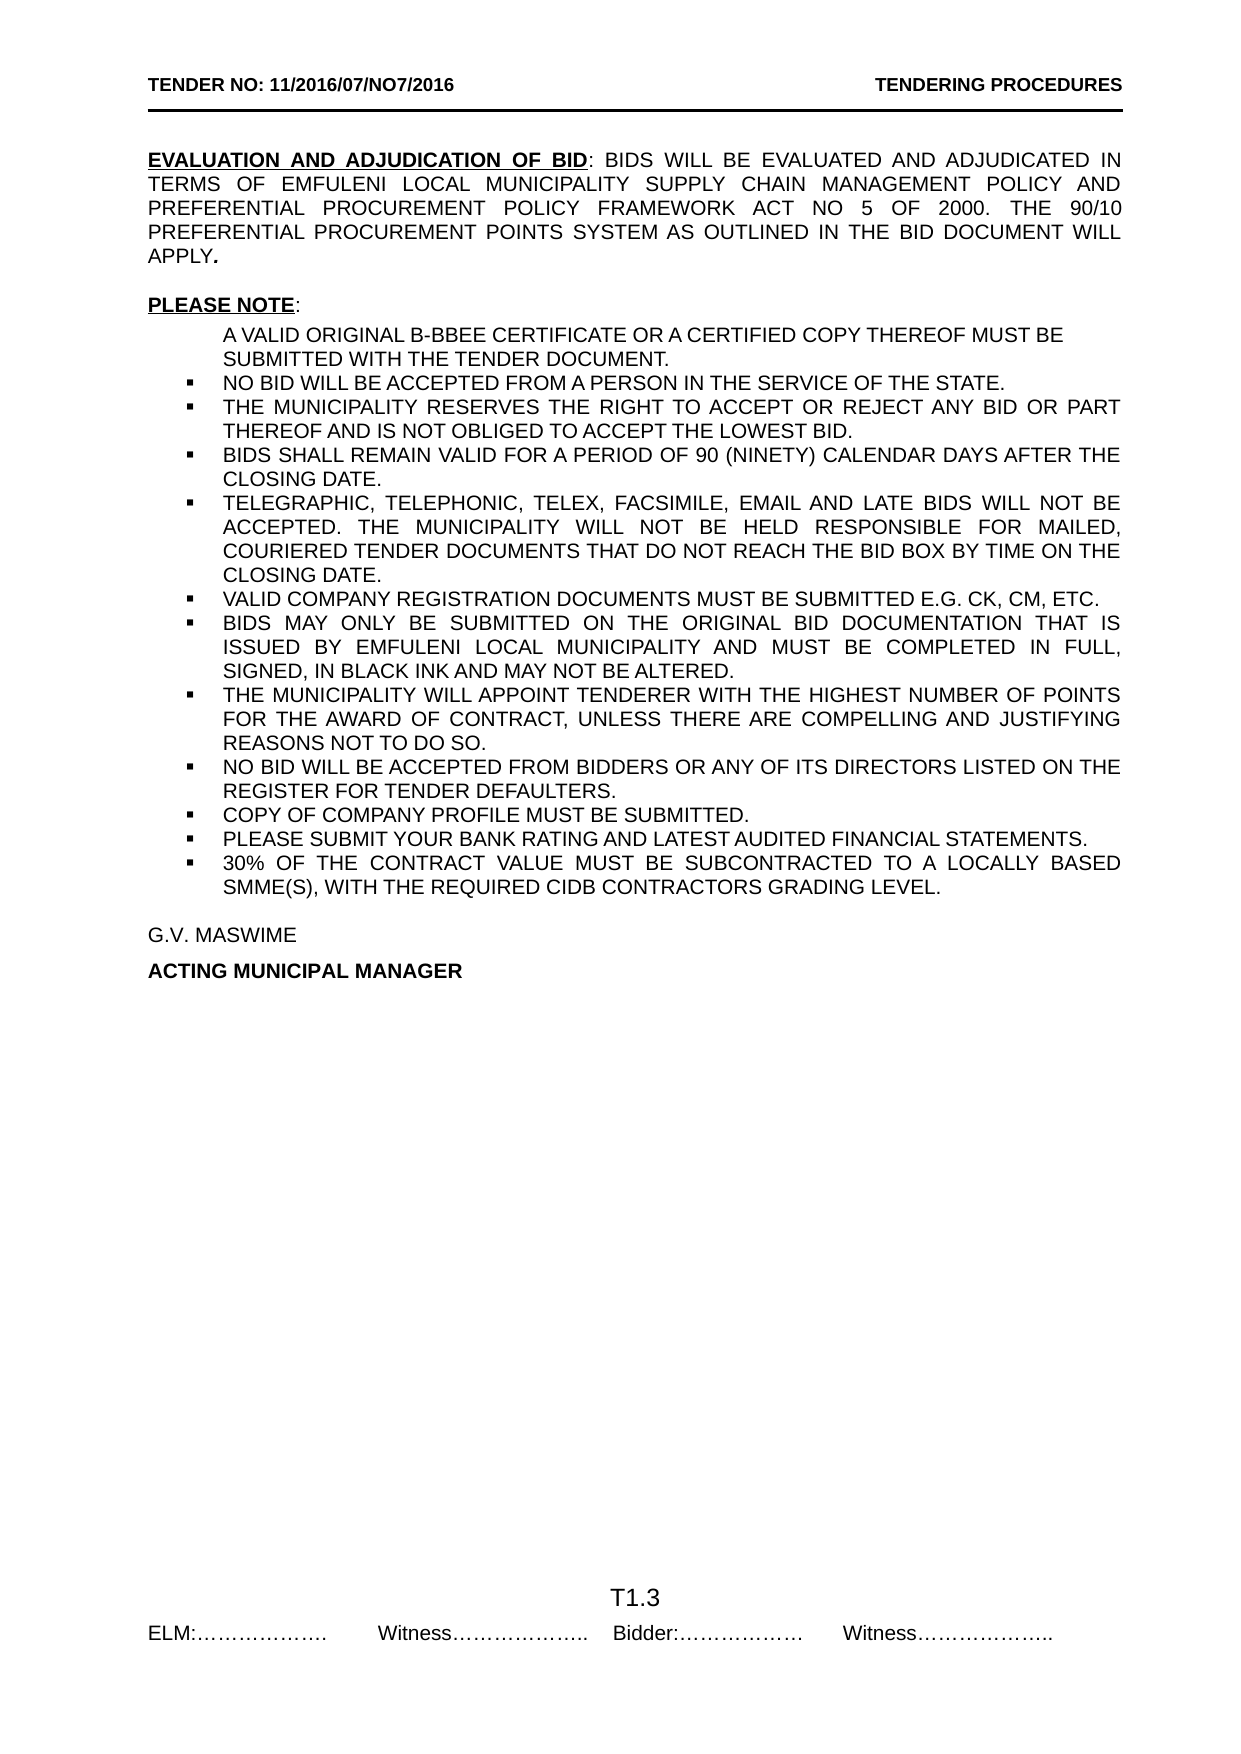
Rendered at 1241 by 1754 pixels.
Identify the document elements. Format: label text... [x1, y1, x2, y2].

text G.V. MASWIME [148, 923, 1122, 947]
title Copy of company profile must be submitted. [185, 803, 1122, 827]
title Please Note: [148, 292, 1122, 316]
title a valid original B-BBEE certificate or a certified copy thereof must be submitted with the tender document. [223, 323, 1122, 371]
title Valid company registration documents must be submitted e.g. CK, CM, etc. [185, 587, 1122, 611]
text ACTING MUNICIPAL MANAGER [148, 959, 1122, 983]
title Please submit your Bank Rating and latest Audited Financial Statements. [185, 827, 1122, 851]
title The municipality will appoint tenderer with the highest number of points for the award of contract, unless there are compelling and justifying reasons not to do so. [185, 683, 1122, 755]
title Telegraphic, telephonic, telex, facsimile, email and late bids will not be accepted. The municipality will not be held responsible for mailed, couriered tender documents that do not reach the bid box by time on the closing date. [185, 491, 1122, 587]
title Bids shall remain valid for a period of 90 (ninety) calendar days after the closing date. [185, 443, 1122, 491]
title Bids may only be submitted on the original bid documentation that is issued by Emfuleni Local Municipality and must be completed in full, signed, in black ink and may not be altered. [185, 611, 1122, 683]
title Evaluation and adjudication of bid: Bids will be evaluated and adjudicated in terms of Emfuleni Local Municipality Supply Chain Management Policy and Preferential Procurement Policy Framework Act No 5 of 2000. The 90/10 preferential procurement points system as outlined in the bid document will apply. [148, 148, 1122, 267]
title No bid will be accepted from bidders or any of its directors listed on the register for tender defaulters. [185, 755, 1122, 803]
title No bid will be accepted from a person in the service of the state. [185, 371, 1122, 395]
title 30% of the contract value must be subcontracted to a locally based SMME(s), with the required CIDB contractors grading level. [185, 851, 1122, 899]
title The municipality reserves the right to accept or reject any bid or part thereof and is not obliged to accept the lowest bid. [185, 395, 1122, 443]
